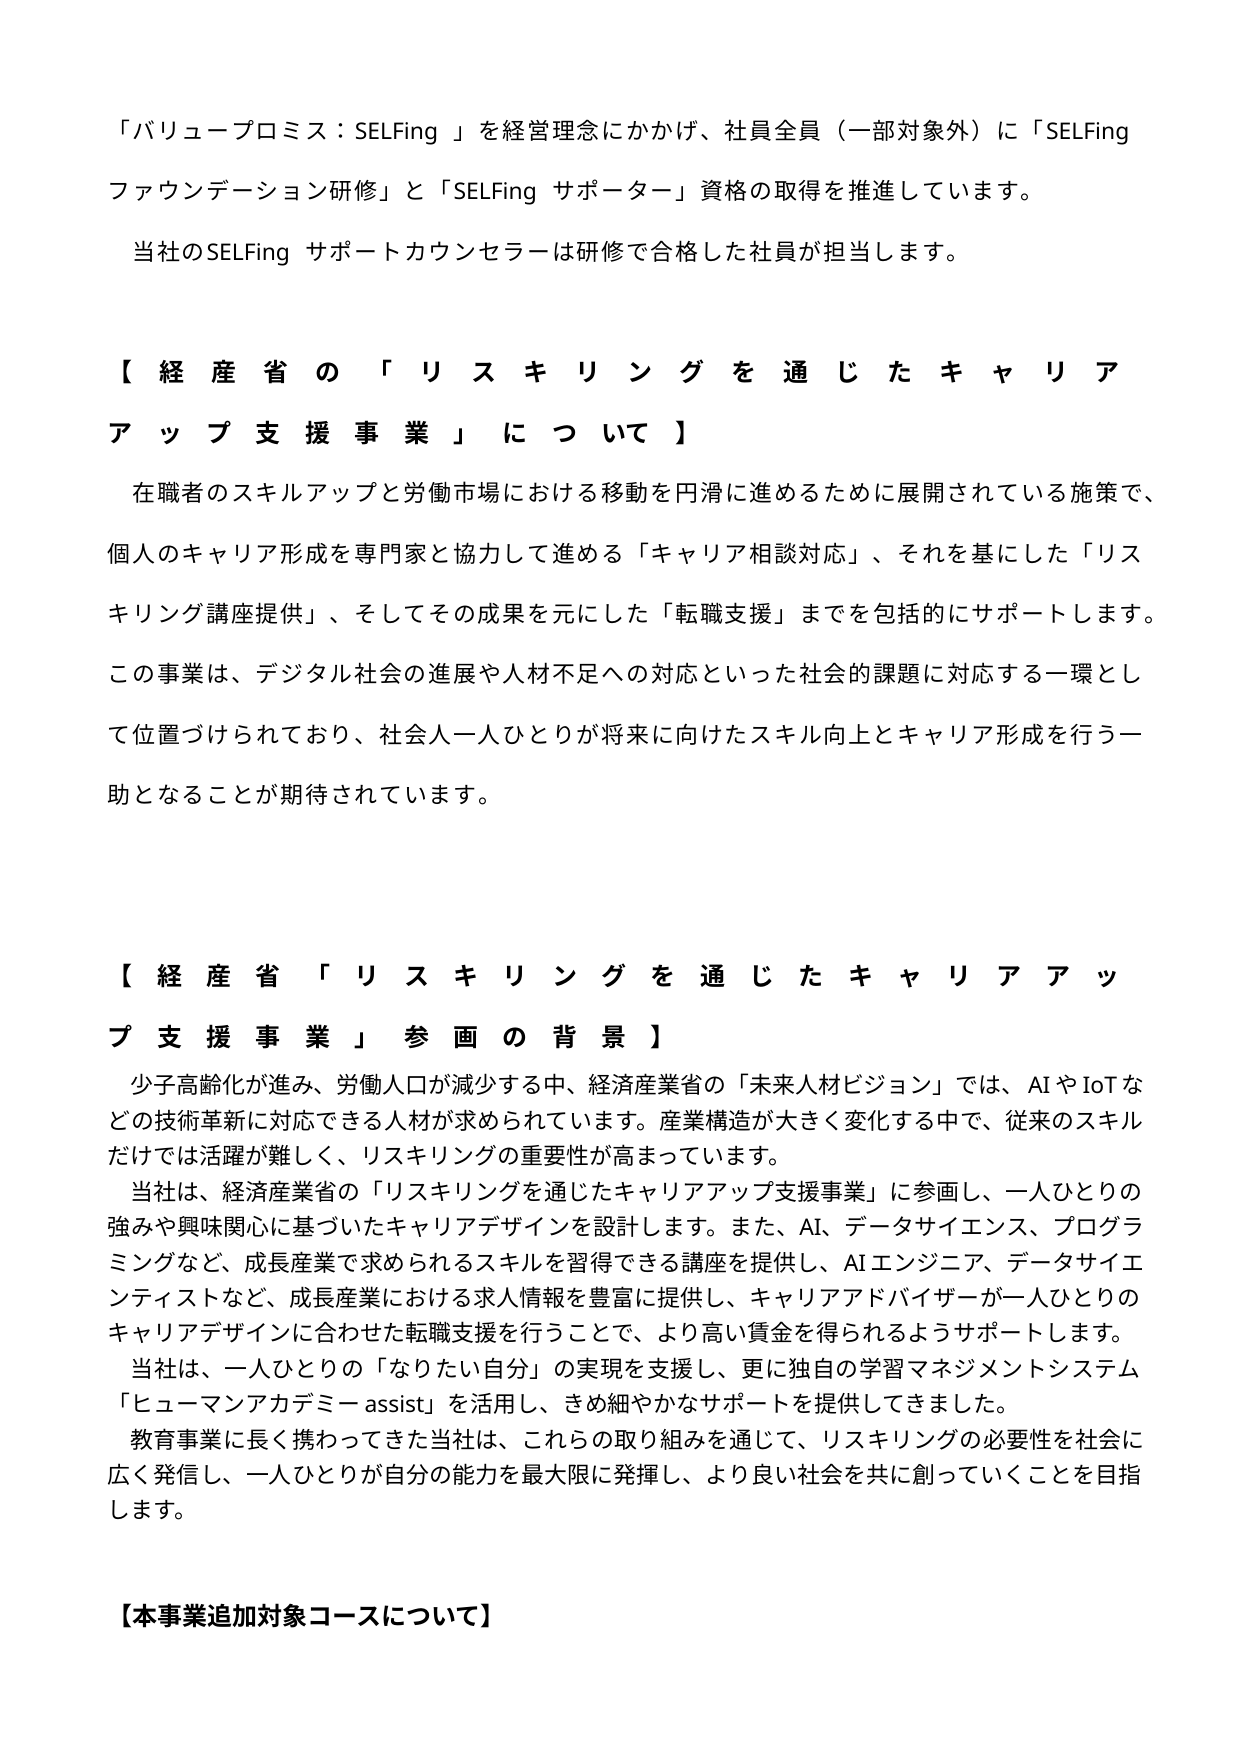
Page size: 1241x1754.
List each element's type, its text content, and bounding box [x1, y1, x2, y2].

text 【経産省の「リスキリングを通じたキャリアアップ支援事業」について】 [108, 341, 1144, 461]
text 当社のSELFingサポートカウンセラーは研修で合格した社員が担当します。 [108, 220, 1144, 280]
text 【本事業追加対象コースについて】 [108, 1597, 1144, 1632]
text 教育事業に長く携わってきた当社は、これらの取り組みを通じて、リスキリングの必要性を社会に広く発信し、一人ひとりが自分の能力を最大限に発揮し、より良い社会を共に創っていくことを目指します。 [108, 1420, 1144, 1526]
text 【経産省「リスキリングを通じたキャリアアップ支援事業」参画の背景】 [108, 945, 1144, 1066]
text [108, 99, 1144, 220]
text 少子高齢化が進み、労働人口が減少する中、経済産業省の「未来人材ビジョン」では、AIやIoTなどの技術革新に対応できる人材が求められています。産業構造が大きく変化する中で、従来のスキルだけでは活躍が難しく、リスキリングの重要性が高まっています。 [108, 1066, 1144, 1172]
text 在職者のスキルアップと労働市場における移動を円滑に進めるために展開されている施策で、個人のキャリア形成を専門家と協力して進める「キャリア相談対応」、それを基にした「リスキリング講座提供」、そしてその成果を元にした「転職支援」までを包括的にサポートします。この事業は、デジタル社会の進展や人材不足への対応といった社会的課題に対応する一環として位置づけられており、社会人一人ひとりが将来に向けたスキル向上とキャリア形成を行う一助となることが期待されています。 [108, 461, 1144, 824]
text 当社は、経済産業省の「リスキリングを通じたキャリアアップ支援事業」に参画し、一人ひとりの強みや興味関心に基づいたキャリアデザインを設計します。また、AI、データサイエンス、プログラミングなど、成長産業で求められるスキルを習得できる講座を提供し、AIエンジニア、データサイエンティストなど、成長産業における求人情報を豊富に提供し、キャリアアドバイザーが一人ひとりのキャリアデザインに合わせた転職支援を行うことで、より高い賃金を得られるようサポートします。 [108, 1172, 1144, 1349]
text 当社は、一人ひとりの「なりたい自分」の実現を支援し、更に独自の学習マネジメントシステム「ヒューマンアカデミーassist」を活用し、きめ細やかなサポートを提供してきました。 [108, 1349, 1144, 1420]
